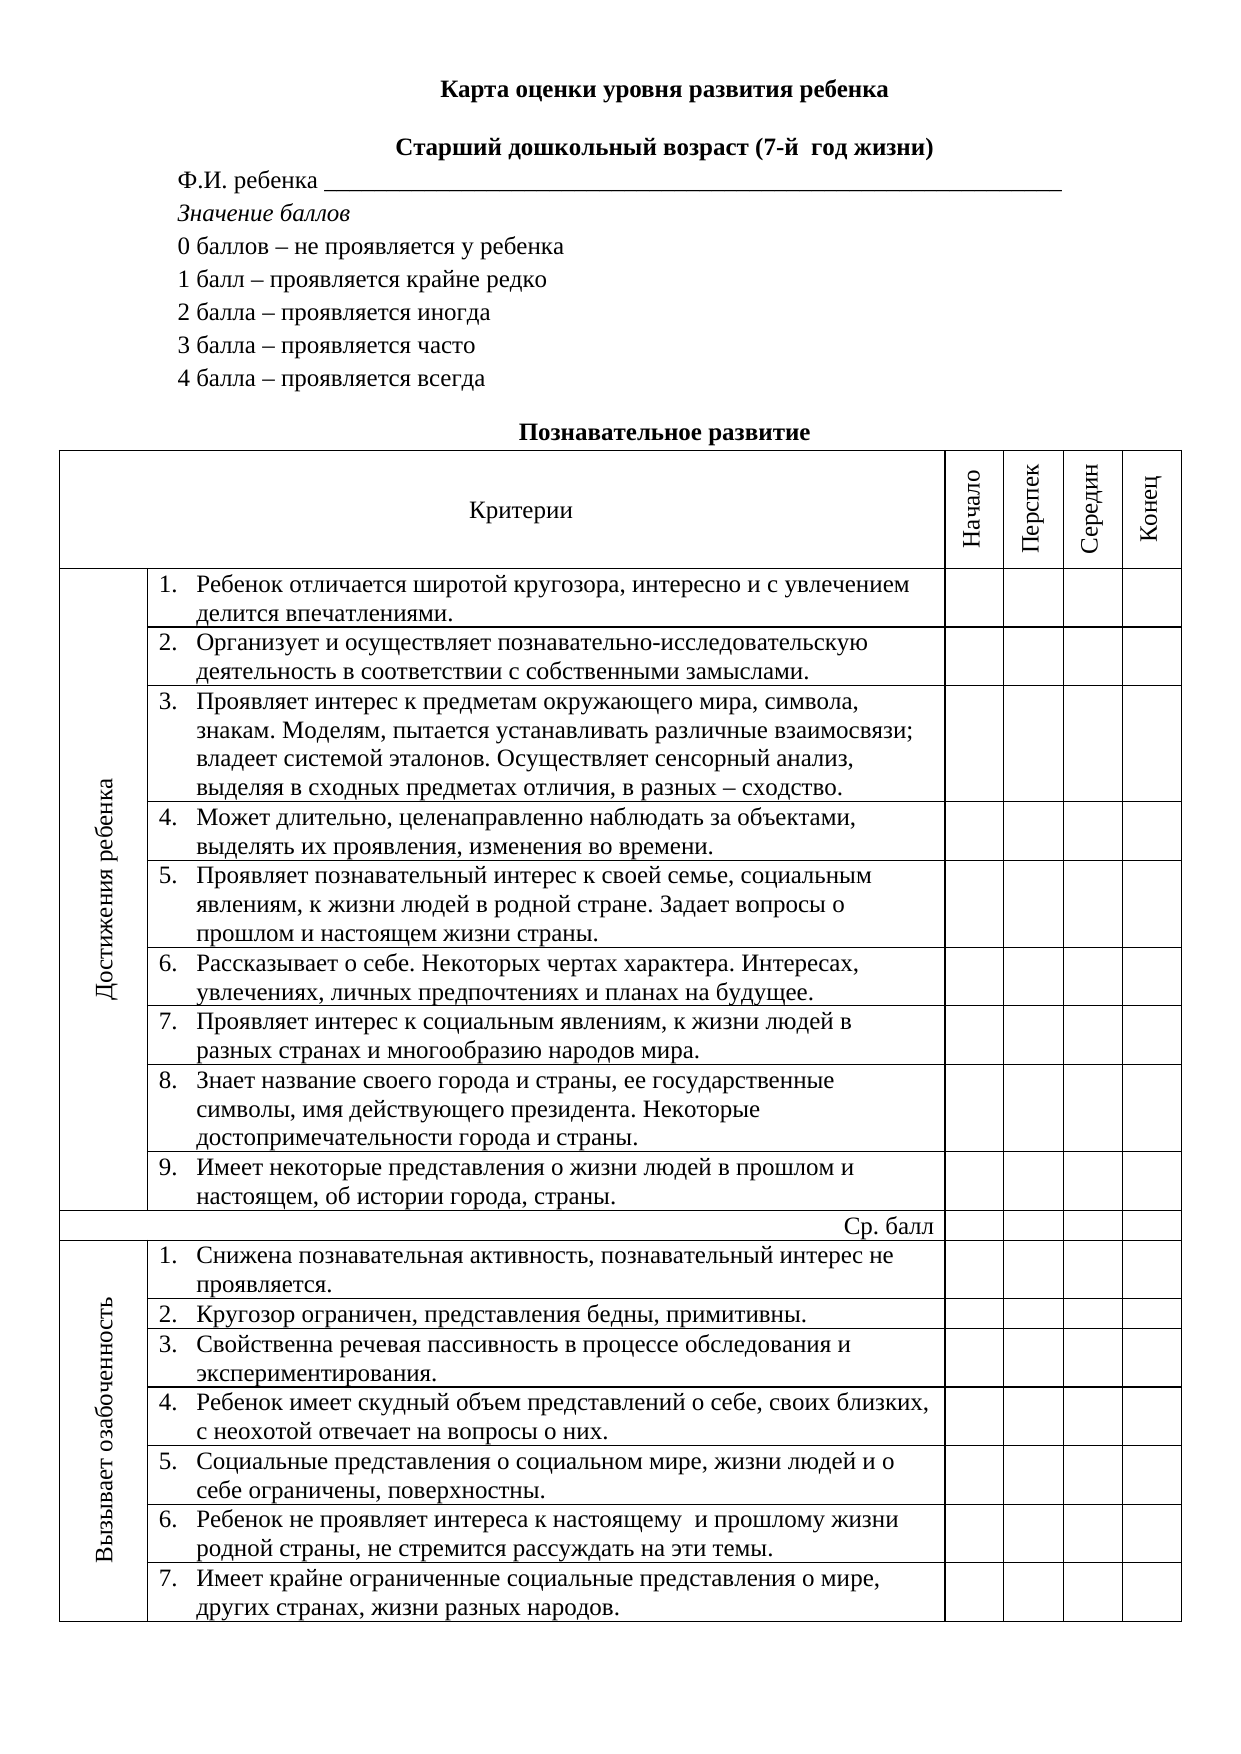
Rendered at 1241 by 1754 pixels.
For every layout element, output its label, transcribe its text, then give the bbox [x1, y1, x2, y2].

table_cell Ребенок не проявляет интереса к настоящему и прошлому жизни родной страны, не стремится рассуждать на эти темы. [148, 1505, 944, 1562]
table_cell [1004, 1006, 1063, 1064]
table_header Перспектива [1004, 451, 1063, 568]
table_cell [1004, 861, 1063, 947]
table_cell Может длительно, целенаправленно наблюдать за объектами, выделять их проявления, изменения во времени. [148, 802, 944, 859]
table_cell [1064, 1211, 1122, 1239]
text Значение баллов [177, 198, 1152, 227]
table_cell Свойственна речевая пассивность в процессе обследования и экспериментирования. [148, 1329, 944, 1386]
table_cell [1123, 1446, 1181, 1503]
text 2 балла – проявляется иногда [177, 297, 1152, 326]
table_cell [1123, 1152, 1181, 1210]
table_cell [1004, 1065, 1063, 1151]
table_header Конец года [1123, 451, 1181, 568]
table_cell [1064, 1006, 1122, 1064]
table_cell [946, 1563, 1003, 1621]
table_cell [1064, 686, 1122, 801]
table_cell [1004, 1446, 1063, 1503]
table_cell [946, 1211, 1003, 1239]
text Старший дошкольный возраст (7-й год жизни) [177, 132, 1152, 161]
table_cell [1004, 1329, 1063, 1386]
table_cell [946, 1505, 1003, 1562]
table_cell Кругозор ограничен, представления бедны, примитивны. [148, 1299, 944, 1328]
table_cell Проявляет интерес к социальным явлениям, к жизни людей в разных странах и многообразию народов мира. [148, 1006, 944, 1064]
table_cell [1004, 1388, 1063, 1445]
table_cell [1064, 569, 1122, 626]
text 3 балла – проявляется часто [177, 330, 1152, 359]
table_cell [1004, 1211, 1063, 1239]
table_cell [946, 1299, 1003, 1328]
table_cell [946, 861, 1003, 947]
table_cell [1123, 1563, 1181, 1621]
text 1 балл – проявляется крайне редко [177, 264, 1152, 293]
table_cell [1064, 1563, 1122, 1621]
table_cell [1123, 802, 1181, 859]
table_cell Вызывает озабоченность [60, 1241, 147, 1621]
table_cell Организует и осуществляет познавательно-исследовательскую деятельность в соответствии с собственными замыслами. [148, 628, 944, 685]
table_cell [1004, 802, 1063, 859]
table_cell Социальные представления о социальном мире, жизни людей и о себе ограничены, поверхностны. [148, 1446, 944, 1503]
table_cell [1004, 1563, 1063, 1621]
table_cell [1123, 1211, 1181, 1239]
table_cell [1064, 628, 1122, 685]
table_cell Ребенок отличается широтой кругозора, интересно и с увлечением делится впечатлениями. [148, 569, 944, 626]
text 4 балла – проявляется всегда [177, 363, 1152, 392]
table_cell [1004, 1241, 1063, 1298]
table_cell [1004, 628, 1063, 685]
table_cell [946, 1388, 1003, 1445]
text Познавательное развитие [177, 417, 1152, 446]
table_cell [1123, 569, 1181, 626]
text 0 баллов – не проявляется у ребенка [177, 231, 1152, 259]
table_cell [946, 686, 1003, 801]
table_cell [1004, 686, 1063, 801]
table_cell [1123, 1299, 1181, 1328]
table_header Начало года [946, 451, 1003, 568]
subtitle Карта оценки уровня развития ребенка [177, 74, 1152, 103]
table_cell [1123, 1065, 1181, 1151]
table_cell [946, 1329, 1003, 1386]
table_cell [1123, 1006, 1181, 1064]
table_cell Проявляет интерес к предметам окружающего мира, символа, знакам. Моделям, пытается устанавливать различные взаимосвязи; владеет системой эталонов. Осуществляет сенсорный анализ, выделяя в сходных предметах отличия, в разных – сходство. [148, 686, 944, 801]
table_cell [946, 1065, 1003, 1151]
table_cell Знает название своего города и страны, ее государственные символы, имя действующего президента. Некоторые достопримечательности города и страны. [148, 1065, 944, 1151]
table_cell [946, 628, 1003, 685]
table_cell [946, 1241, 1003, 1298]
table_cell [1123, 1505, 1181, 1562]
table_cell [946, 948, 1003, 1005]
table_cell [1064, 861, 1122, 947]
table_cell [1064, 1329, 1122, 1386]
table_cell [946, 802, 1003, 859]
table_cell [1123, 1329, 1181, 1386]
table_cell Рассказывает о себе. Некоторых чертах характера. Интересах, увлечениях, личных предпочтениях и планах на будущее. [148, 948, 944, 1005]
table_cell [1123, 948, 1181, 1005]
table_cell Достижения ребенка [60, 569, 147, 1210]
table_cell [1004, 569, 1063, 626]
table_cell Ребенок имеет скудный объем представлений о себе, своих близких, с неохотой отвечает на вопросы о них. [148, 1388, 944, 1445]
table_cell Проявляет познавательный интерес к своей семье, социальным явлениям, к жизни людей в родной стране. Задает вопросы о прошлом и настоящем жизни страны. [148, 861, 944, 947]
table_cell Ср. балл [60, 1211, 944, 1239]
table_cell [1004, 948, 1063, 1005]
table_cell [1004, 1152, 1063, 1210]
table_header Середина года [1064, 451, 1122, 568]
table_cell [1123, 1388, 1181, 1445]
table_cell [1064, 1152, 1122, 1210]
table_cell [1123, 686, 1181, 801]
table_cell [1123, 1241, 1181, 1298]
table_header Критерии [60, 451, 944, 568]
table_cell [946, 1152, 1003, 1210]
table_cell Снижена познавательная активность, познавательный интерес не проявляется. [148, 1241, 944, 1298]
table_cell [946, 1006, 1003, 1064]
table_cell [946, 1446, 1003, 1503]
table_cell [1064, 1505, 1122, 1562]
table_cell [1004, 1505, 1063, 1562]
table_cell [1064, 948, 1122, 1005]
table_cell [946, 569, 1003, 626]
table_cell [1064, 802, 1122, 859]
table_cell [1064, 1241, 1122, 1298]
table_cell [1123, 861, 1181, 947]
table_cell [1004, 1299, 1063, 1328]
table_cell [1064, 1446, 1122, 1503]
table_cell [1064, 1388, 1122, 1445]
table_cell [1064, 1065, 1122, 1151]
text Ф.И. ребенка ___________________________________________________________ [177, 165, 1152, 193]
table_cell [1064, 1299, 1122, 1328]
table_cell Имеет некоторые представления о жизни людей в прошлом и настоящем, об истории города, страны. [148, 1152, 944, 1210]
table_cell [1123, 628, 1181, 685]
table_cell Имеет крайне ограниченные социальные представления о мире, других странах, жизни разных народов. [148, 1563, 944, 1621]
